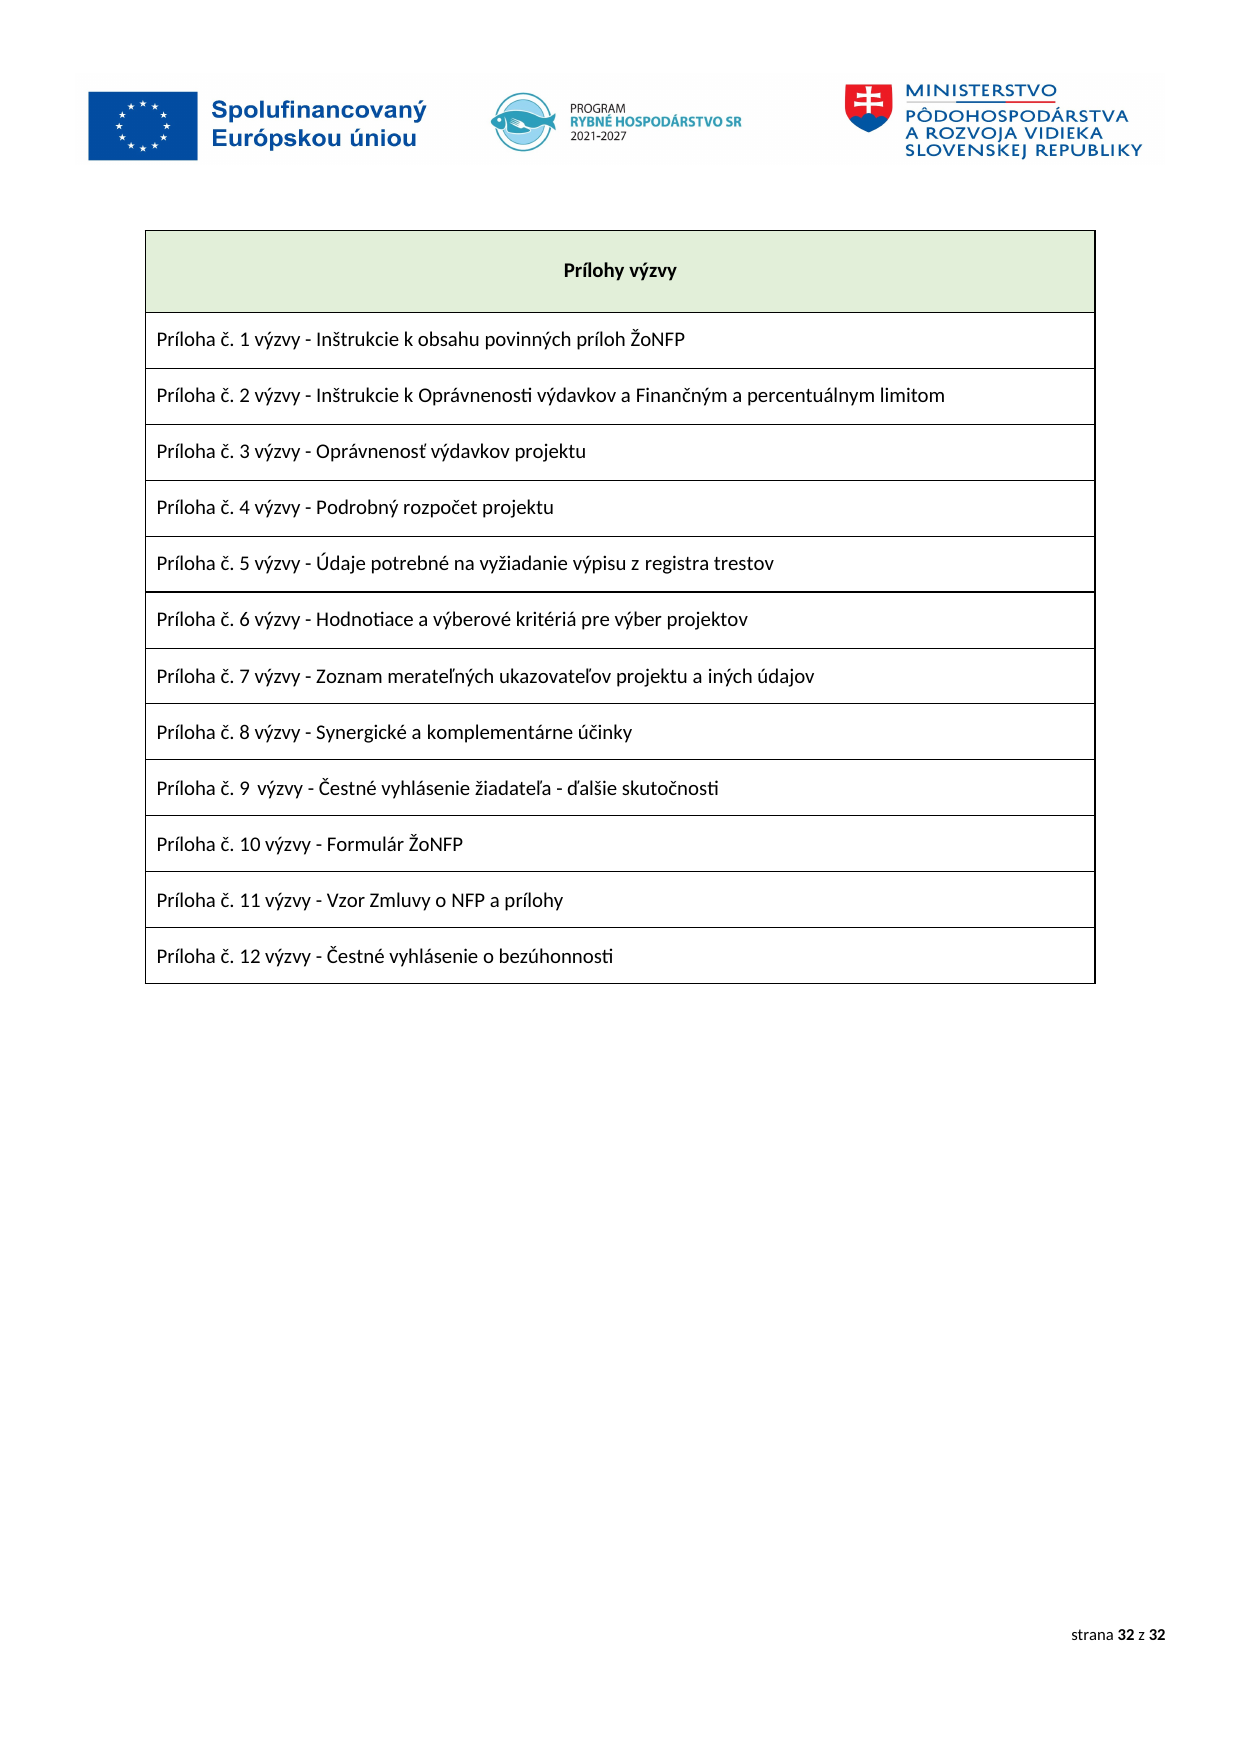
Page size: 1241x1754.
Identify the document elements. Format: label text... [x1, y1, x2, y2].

table_cell Príloha č. 1 výzvy - Inštrukcie k obsahu povinných príloh ŽoNFP [146, 313, 1094, 368]
table_cell Príloha č. 5 výzvy - Údaje potrebné na vyžiadanie výpisu z registra trestov [146, 537, 1094, 591]
table_cell Príloha č. 8 výzvy - Synergické a komplementárne účinky [146, 704, 1094, 759]
table_cell Príloha č. 12 výzvy - Čestné vyhlásenie o bezúhonnosti [146, 928, 1094, 983]
picture [75, 73, 1166, 165]
table_cell Príloha č. 2 výzvy - Inštrukcie k Oprávnenosti výdavkov a Finančným a percentuálnym limitom [146, 369, 1094, 424]
table_cell Príloha č. 9 výzvy - Čestné vyhlásenie žiadateľa - ďalšie skutočnosti [146, 760, 1094, 815]
table_cell Príloha č. 4 výzvy - Podrobný rozpočet projektu [146, 481, 1094, 536]
table_cell Príloha č. 6 výzvy - Hodnotiace a výberové kritériá pre výber projektov [146, 593, 1094, 647]
table_cell Príloha č. 7 výzvy - Zoznam merateľných ukazovateľov projektu a iných údajov [146, 649, 1094, 703]
table_cell Príloha č. 10 výzvy - Formulár ŽoNFP [146, 816, 1094, 871]
table_header Prílohy výzvy [146, 231, 1094, 312]
table_cell Príloha č. 3 výzvy - Oprávnenosť výdavkov projektu [146, 425, 1094, 479]
table_cell Príloha č. 11 výzvy - Vzor Zmluvy o NFP a prílohy [146, 872, 1094, 927]
